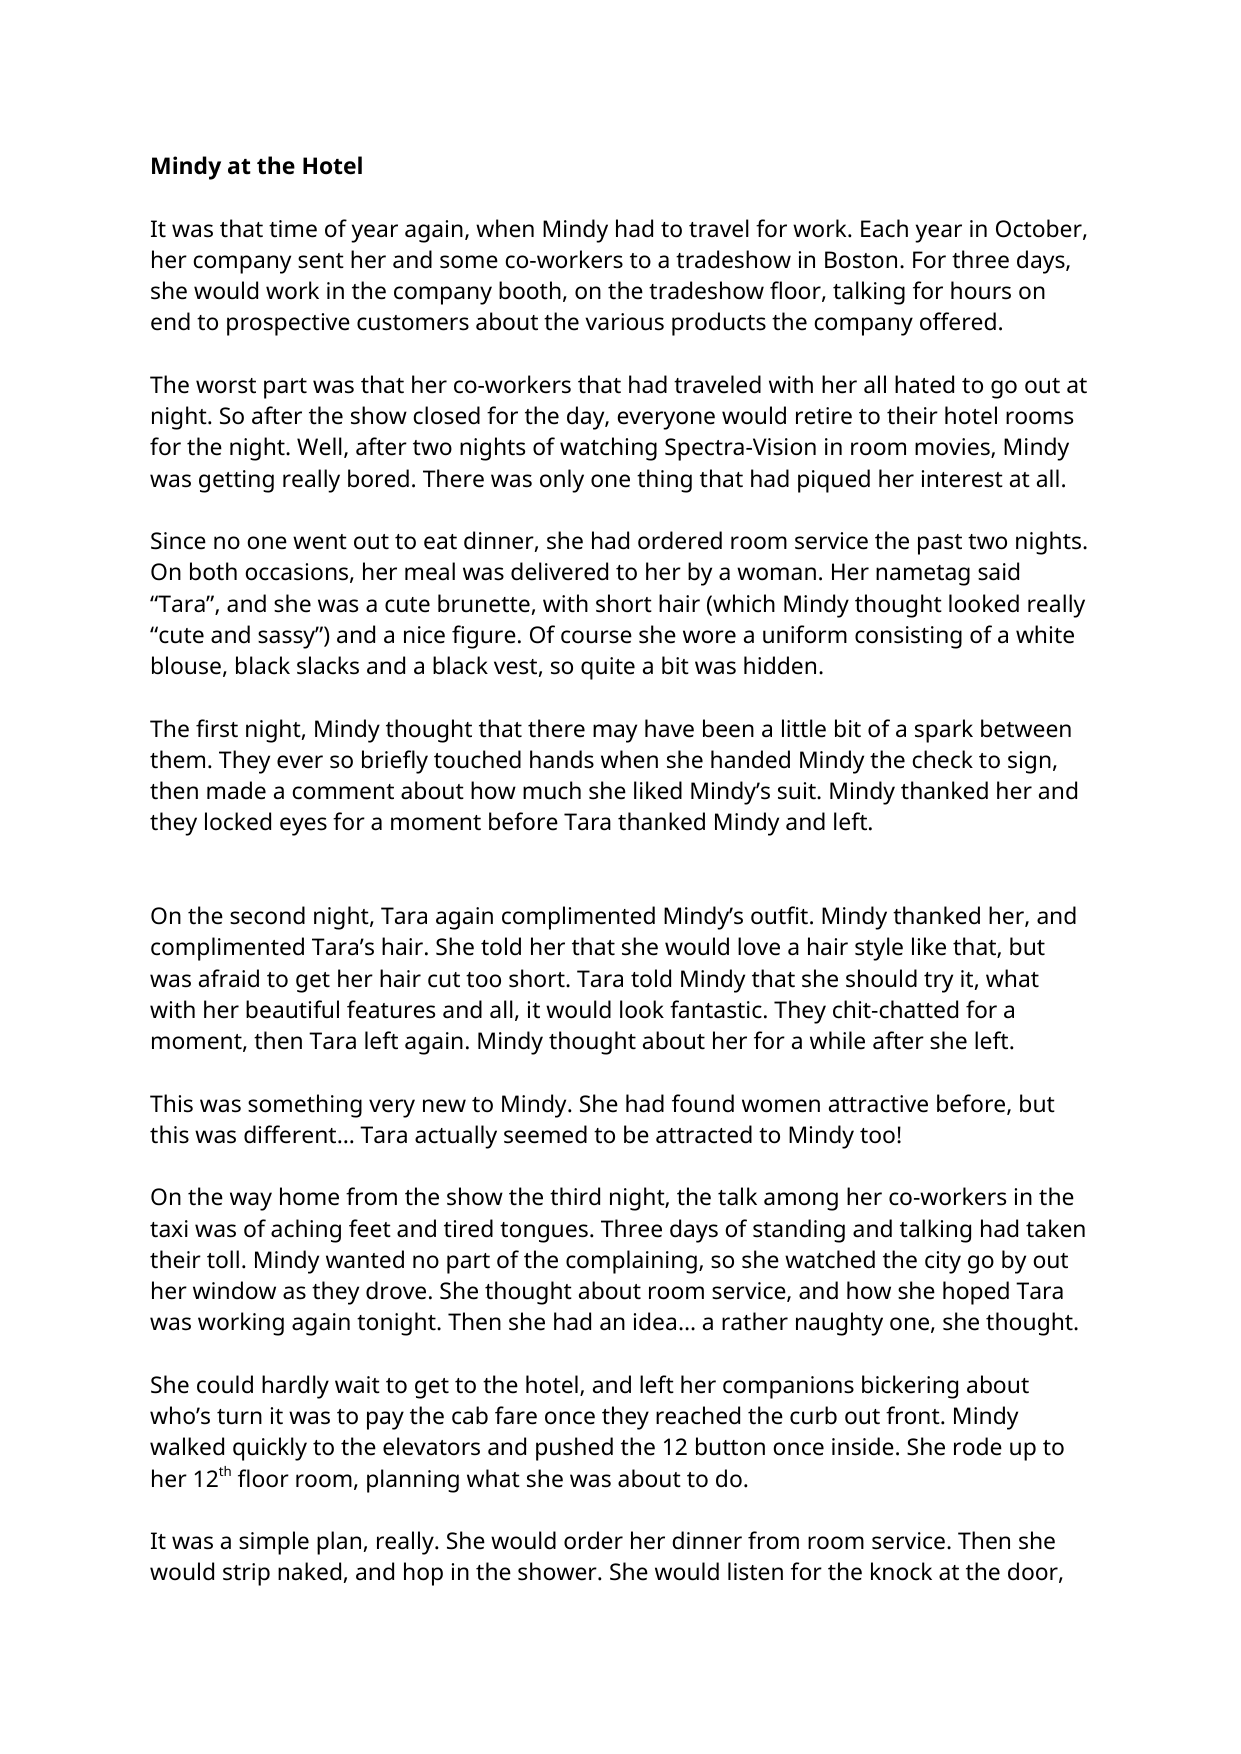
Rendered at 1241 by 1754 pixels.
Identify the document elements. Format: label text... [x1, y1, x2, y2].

text She could hardly wait to get to the hotel, and left her companions bickering about who’s turn it was to pay the cab fare once they reached the curb out front. Mindy walked quickly to the elevators and pushed the 12 button once inside. She rode up to her 12th floor room, planning what she was about to do. [150, 1369, 1090, 1494]
text Mindy at the Hotel [150, 150, 1090, 181]
text The first night, Mindy thought that there may have been a little bit of a spark between them. They ever so briefly touched hands when she handed Mindy the check to sign, then made a comment about how much she liked Mindy’s suit. Mindy thanked her and they locked eyes for a moment before Tara thanked Mindy and left. [150, 712, 1090, 837]
text Since no one went out to eat dinner, she had ordered room service the past two nights. On both occasions, her meal was delivered to her by a woman. Her nametag said “Tara”, and she was a cute brunette, with short hair (which Mindy thought looked really “cute and sassy”) and a nice figure. Of course she wore a uniform consisting of a white blouse, black slacks and a black vest, so quite a bit was hidden. [150, 525, 1090, 681]
text This was something very new to Mindy. She had found women attractive before, but this was different… Tara actually seemed to be attracted to Mindy too! [150, 1087, 1090, 1150]
text On the way home from the show the third night, the talk among her co-workers in the taxi was of aching feet and tired tongues. Three days of standing and talking had taken their toll. Mindy wanted no part of the complaining, so she watched the city go by out her window as they drove. She thought about room service, and how she hoped Tara was working again tonight. Then she had an idea… a rather naughty one, she thought. [150, 1181, 1090, 1337]
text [150, 1525, 1090, 1587]
text The worst part was that her co-workers that had traveled with her all hated to go out at night. So after the show closed for the day, everyone would retire to their hotel rooms for the night. Well, after two nights of watching Spectra-Vision in room movies, Mindy was getting really bored. There was only one thing that had piqued her interest at all. [150, 369, 1090, 494]
text On the second night, Tara again complimented Mindy’s outfit. Mindy thanked her, and complimented Tara’s hair. She told her that she would love a hair style like that, but was afraid to get her hair cut too short. Tara told Mindy that she should try it, what with her beautiful features and all, it would look fantastic. They chit-chatted for a moment, then Tara left again. Mindy thought about her for a while after she left. [150, 900, 1090, 1056]
text It was that time of year again, when Mindy had to travel for work. Each year in October, her company sent her and some co-workers to a tradeshow in Boston. For three days, she would work in the company booth, on the tradeshow floor, talking for hours on end to prospective customers about the various products the company offered. [150, 212, 1090, 337]
